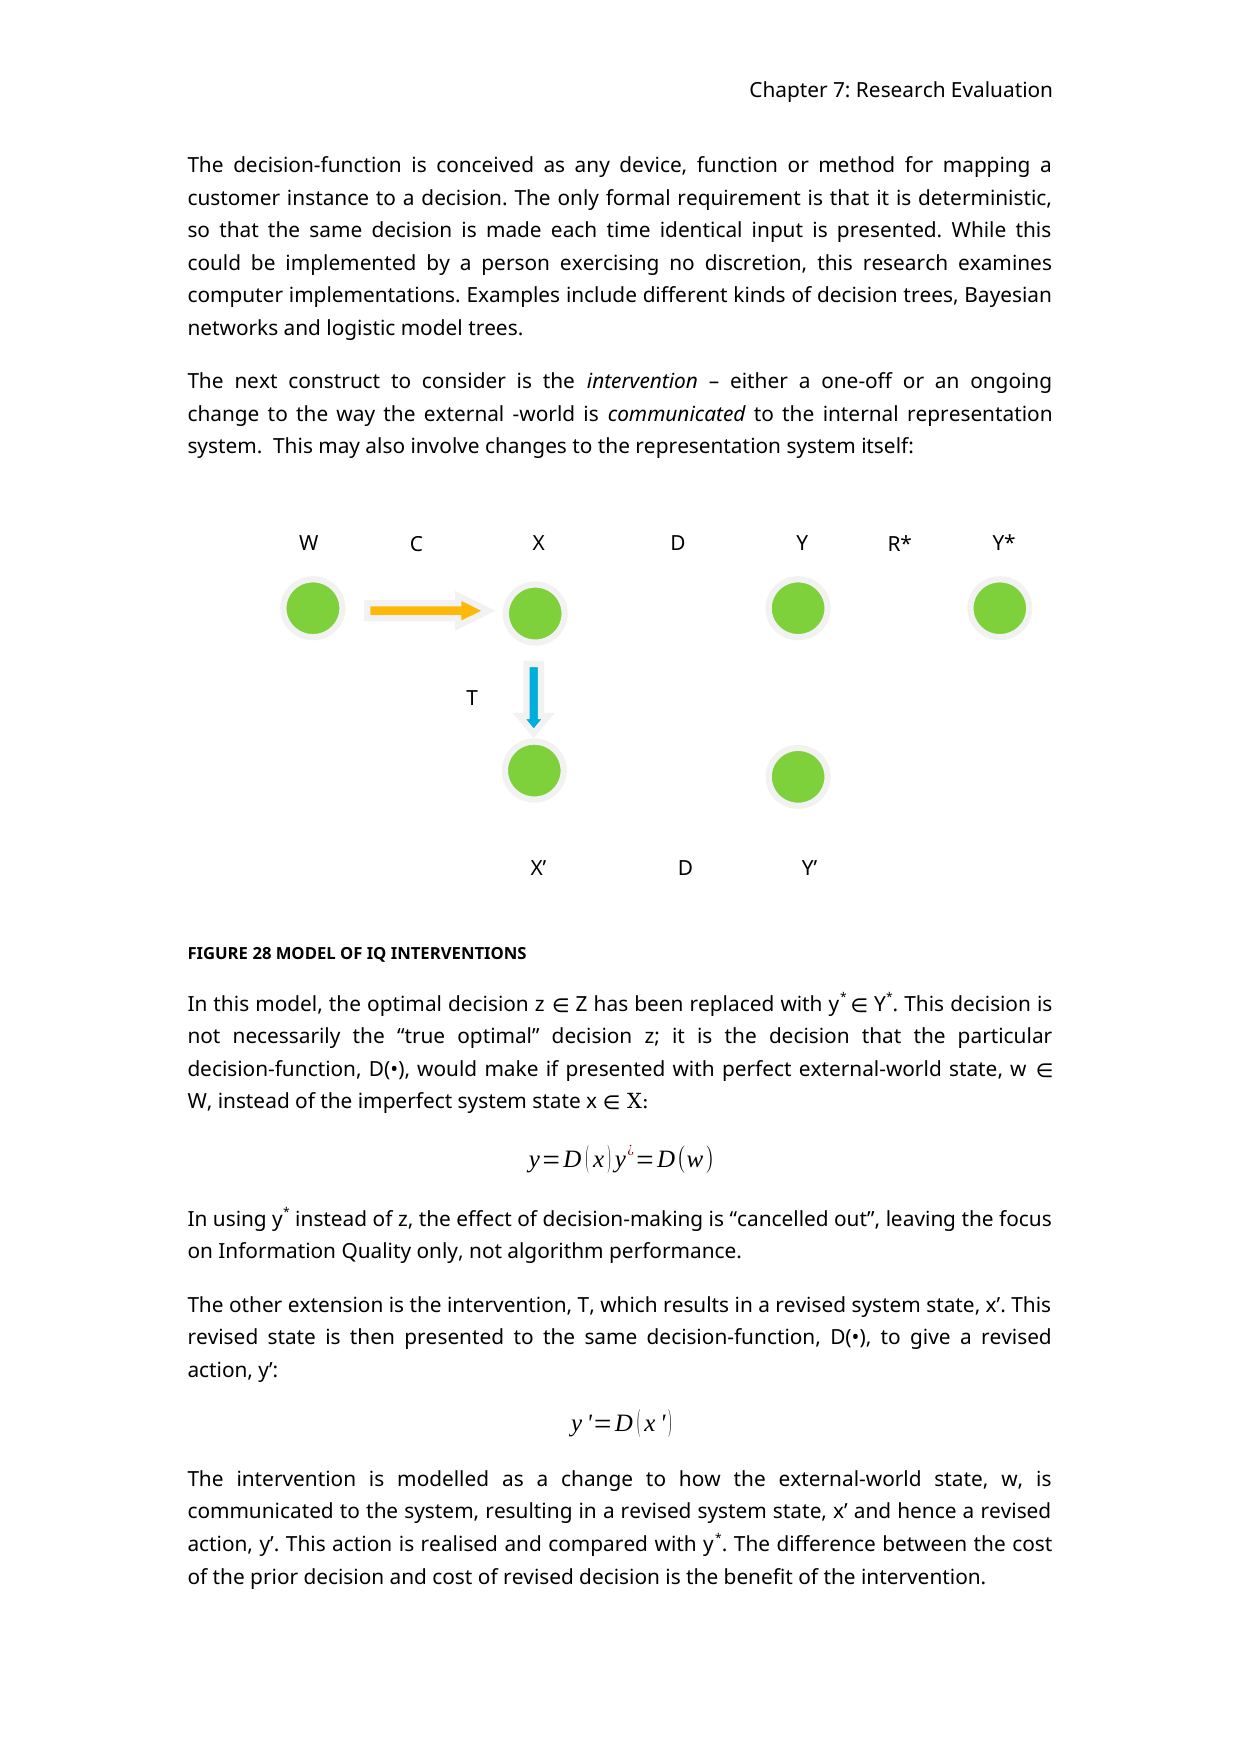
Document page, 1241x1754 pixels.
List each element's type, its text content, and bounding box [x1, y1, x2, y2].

text The other extension is the intervention, T, which results in a revised system state, x’. This revised state is then presented to the same decision-function, D(•), to give a revised action, y’: [187, 1290, 1053, 1383]
text The decision-function is conceived as any device, function or method for mapping a customer instance to a decision. The only formal requirement is that it is deterministic, so that the same decision is made each time identical input is presented. While this could be implemented by a person exercising no discretion, this research examines computer implementations. Examples include different kinds of decision trees, Bayesian networks and logistic model trees. [187, 150, 1053, 341]
text In using y* instead of z, the effect of decision-making is “cancelled out”, leaving the focus on Information Quality only, not algorithm performance. [187, 1204, 1053, 1265]
text The next construct to consider is the intervention – either a one-off or an ongoing change to the way the external -world is communicated to the internal representation system. This may also involve changes to the representation system itself: [187, 366, 1053, 460]
text The intervention is modelled as a change to how the external-world state, w, is communicated to the system, resulting in a revised system state, x’ and hence a revised action, y’. This action is realised and compared with y*. The difference between the cost of the prior decision and cost of revised decision is the benefit of the intervention. [187, 1464, 1053, 1590]
text In this model, the optimal decision z ∊ Z has been replaced with y* ∊ Y*. This decision is not necessarily the “true optimal” decision z; it is the decision that the particular decision-function, D(•), would make if presented with perfect external-world state, w ∊ W, instead of the imperfect system state x ∊ X: [187, 989, 1053, 1115]
